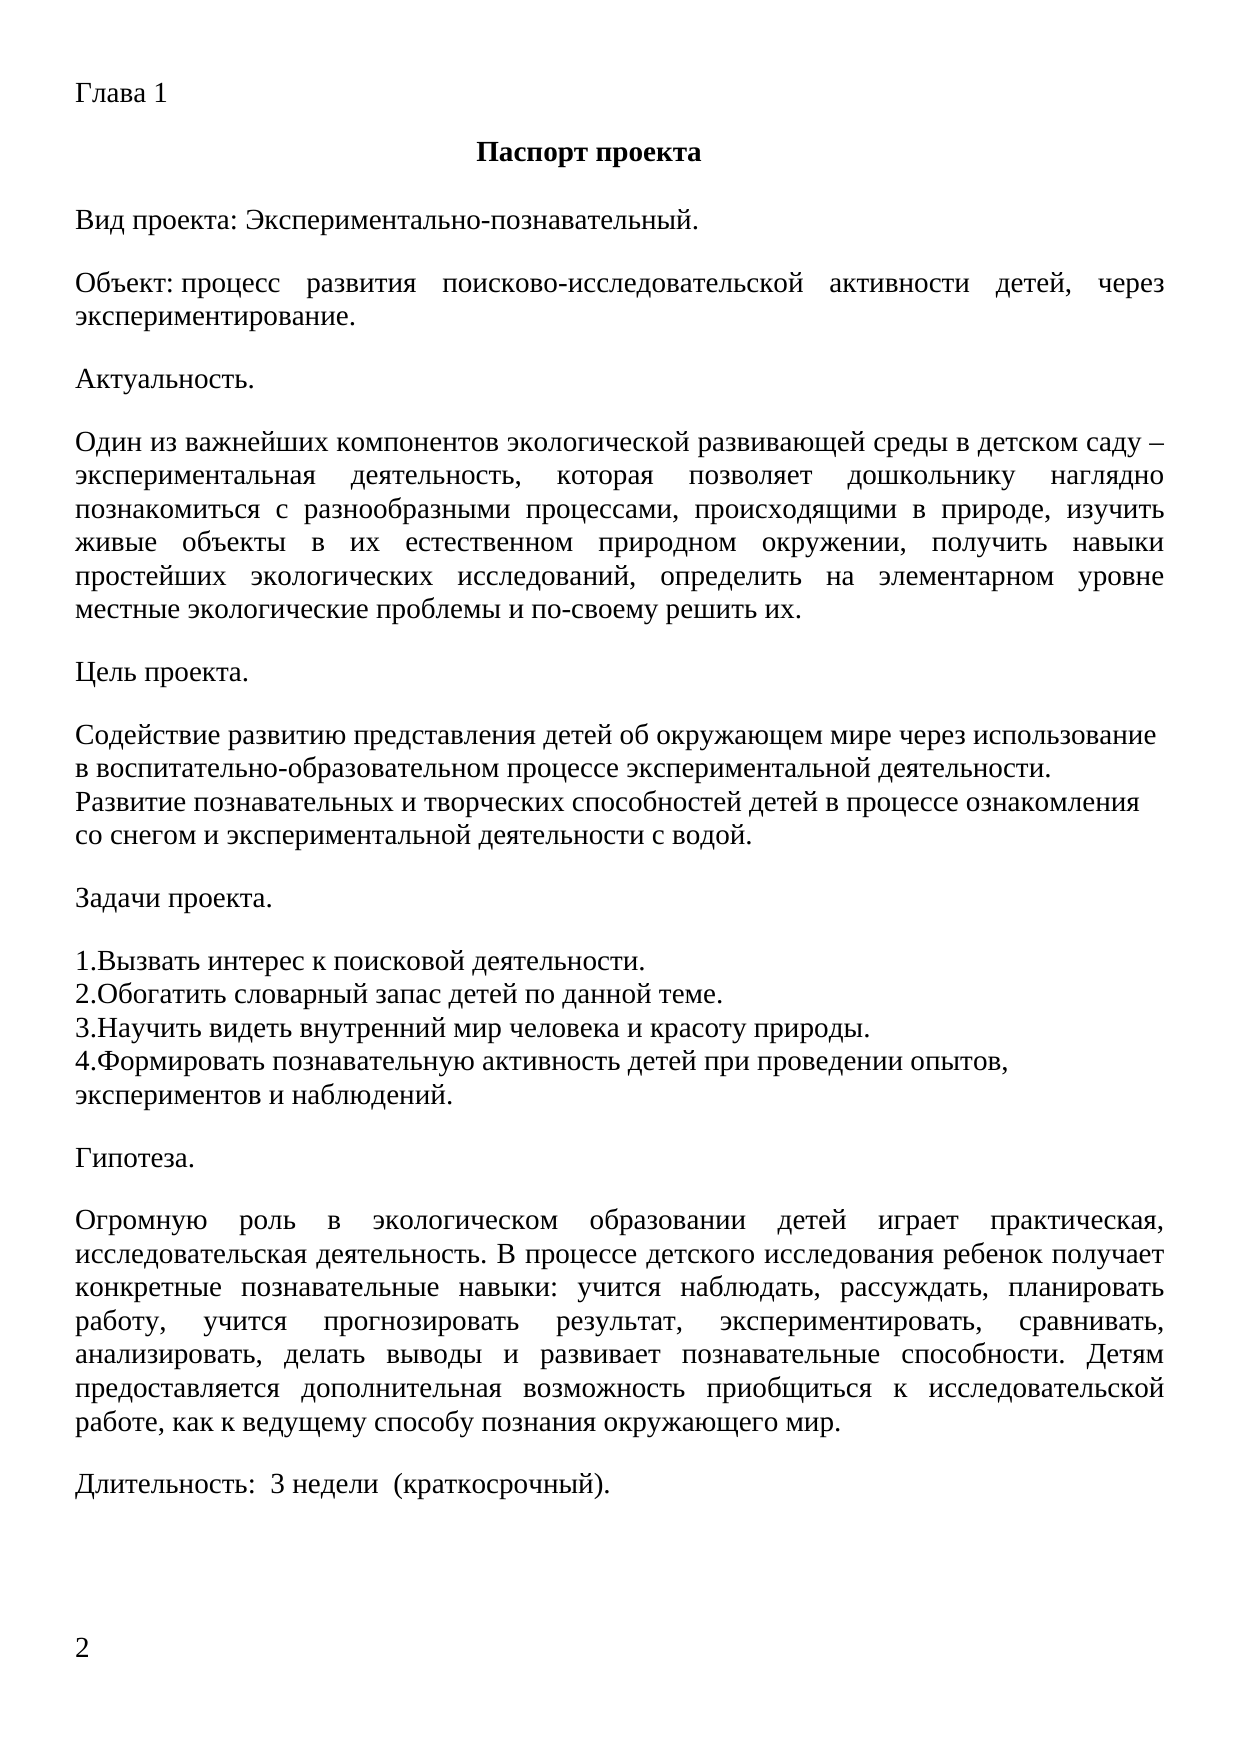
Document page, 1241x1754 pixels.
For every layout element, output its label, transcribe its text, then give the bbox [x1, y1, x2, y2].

text Глава 1 [75, 75, 1165, 108]
text Цель проекта. [75, 654, 1165, 688]
text Паспорт проекта [75, 134, 1165, 168]
text Длительность: 3 недели (краткосрочный). [75, 1466, 1165, 1500]
text Актуальность. [75, 361, 1165, 394]
text Гипотеза. [75, 1140, 1165, 1173]
text Один из важнейших компонентов экологической развивающей среды в детском саду – экспериментальная деятельность, которая позволяет дошкольнику наглядно познакомиться с разнообразными процессами, происходящими в природе, изучить живые объекты в их естественном природном окружении, получить навыки простейших экологических исследований, определить на элементарном уровне местные экологические проблемы и по-своему решить их. [75, 424, 1165, 625]
text Вид проекта: Экспериментально-познавательный. [75, 202, 1165, 236]
text 4 [75, 1630, 1165, 1663]
text Содействие развитию представления детей об окружающем мире через использование в воспитательно-образовательном процессе экспериментальной деятельности. Развитие познавательных и творческих способностей детей в процессе ознакомления со снегом и экспериментальной деятельности с водой. [75, 717, 1165, 851]
text Огромную роль в экологическом образовании детей играет практическая, исследовательская деятельность. В процессе детского исследования ребенок получает конкретные познавательные навыки: учится наблюдать, рассуждать, планировать работу, учится прогнозировать результат, экспериментировать, сравнивать, анализировать, делать выводы и развивает познавательные способности. Детям предоставляется дополнительная возможность приобщиться к исследовательской работе, как к ведущему способу познания окружающего мир. [75, 1202, 1165, 1437]
text Задачи проекта. [75, 880, 1165, 914]
text Объект: процесс развития поисково-исследовательской активности детей, через экспериментирование. [75, 265, 1165, 332]
text 1.Вызвать интерес к поисковой деятельности. 2.Обогатить словарный запас детей по данной теме. 3.Научить видеть внутренний мир человека и красоту природы. 4.Формировать познавательную активность детей при проведении опытов, экспериментов и наблюдений. [75, 943, 1165, 1111]
